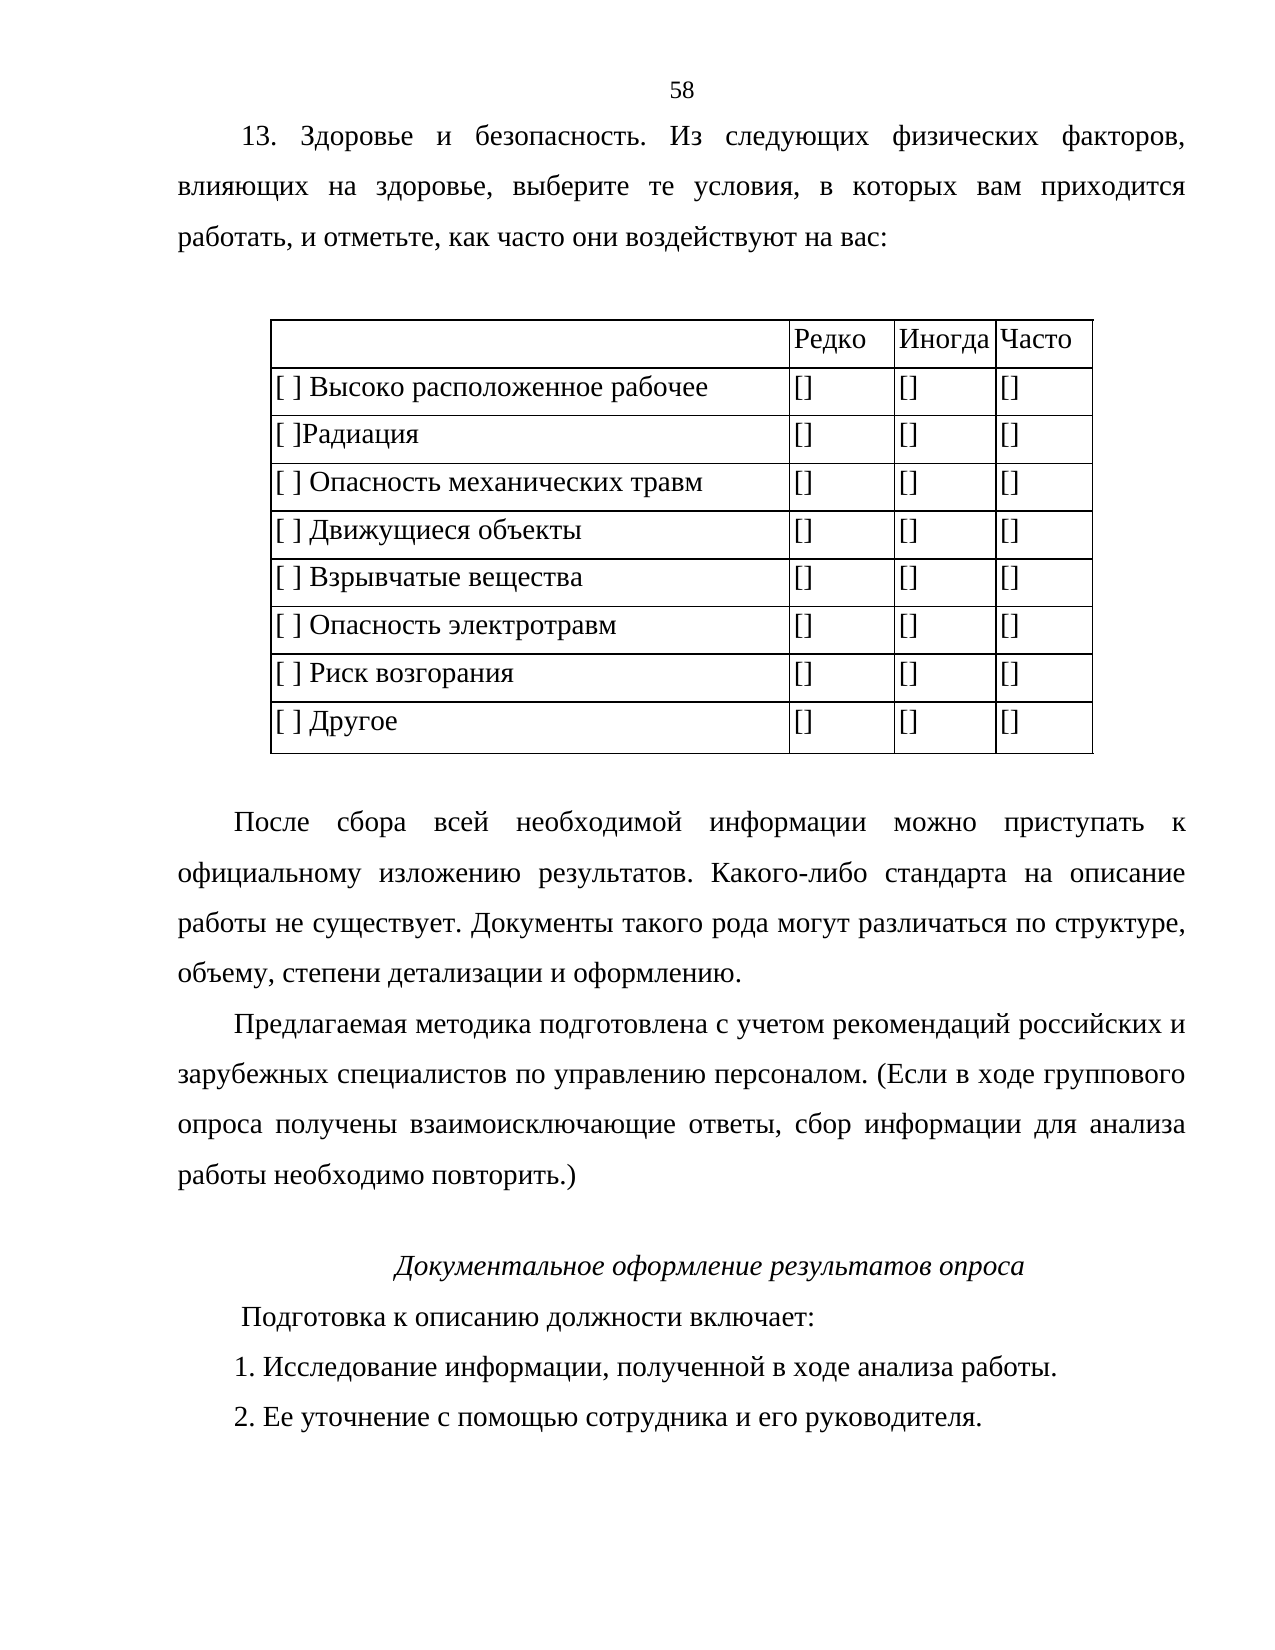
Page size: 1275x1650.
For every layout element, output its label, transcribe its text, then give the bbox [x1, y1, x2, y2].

table_cell [] [895, 512, 995, 558]
table_cell [] [997, 703, 1092, 753]
table_header Иногда [895, 321, 995, 367]
text 1. Исследование информации, полученной в ходе анализа работы. [177, 1349, 1186, 1382]
table_cell [] [997, 416, 1092, 462]
text 13. Здоровье и безопасность. Из следующих физических факторов, влияющих на здоровье, выберите те условия, в которых вам приходится работать, и отметьте, как часто они воздействуют на вас: [177, 118, 1186, 252]
text Предлагаемая методика подготовлена с учетом рекомендаций российских и зарубежных специалистов по управлению персоналом. (Если в ходе группового опроса получены взаимоисключающие ответы, сбор информации для анализа работы необходимо повторить.) [177, 1006, 1186, 1190]
text Документальное оформление результатов опроса [177, 1248, 1186, 1282]
table_cell [] [790, 607, 894, 653]
table_cell [ ] Риск возгорания [272, 655, 789, 701]
table_cell [] [790, 703, 894, 753]
table_cell [ ] Опасность электротравм [272, 607, 789, 653]
table_cell [] [997, 512, 1092, 558]
table_cell [] [895, 464, 995, 510]
table_header [272, 321, 789, 367]
table_header Часто [997, 321, 1092, 367]
table_cell [] [790, 560, 894, 606]
table_cell [] [997, 369, 1092, 415]
table_cell [] [997, 607, 1092, 653]
table_cell [] [790, 512, 894, 558]
table_cell [] [790, 464, 894, 510]
table_cell [ ] Другое [272, 703, 789, 753]
table_cell [ ] Опасность механических травм [272, 464, 789, 510]
text Подготовка к описанию должности включает: [177, 1299, 1186, 1332]
table_cell [] [895, 416, 995, 462]
table_header Редко [790, 321, 894, 367]
table_cell [] [895, 607, 995, 653]
table_cell [] [790, 416, 894, 462]
table_cell [] [895, 703, 995, 753]
text 2. Ее уточнение с помощью сотрудника и его руководителя. [177, 1399, 1186, 1433]
table_cell [] [790, 369, 894, 415]
table_cell [] [895, 655, 995, 701]
table_cell [] [997, 655, 1092, 701]
table_cell [] [790, 655, 894, 701]
table_cell [] [895, 369, 995, 415]
text После сбора всей необходимой информации можно приступать к официальному изложению результатов. Какого-либо стандарта на описание работы не существует. Документы такого рода могут различаться по структуре, объему, степени детализации и оформлению. [177, 804, 1186, 989]
table_cell [] [895, 560, 995, 606]
table_cell [ ] Высоко расположенное рабочее место [272, 369, 789, 415]
table_cell [ ]Радиация [272, 416, 789, 462]
table_cell [] [997, 560, 1092, 606]
table_cell [ ] Движущиеся объекты [272, 512, 789, 558]
table_cell [] [997, 464, 1092, 510]
table_cell [ ] Взрывчатые вещества [272, 560, 789, 606]
